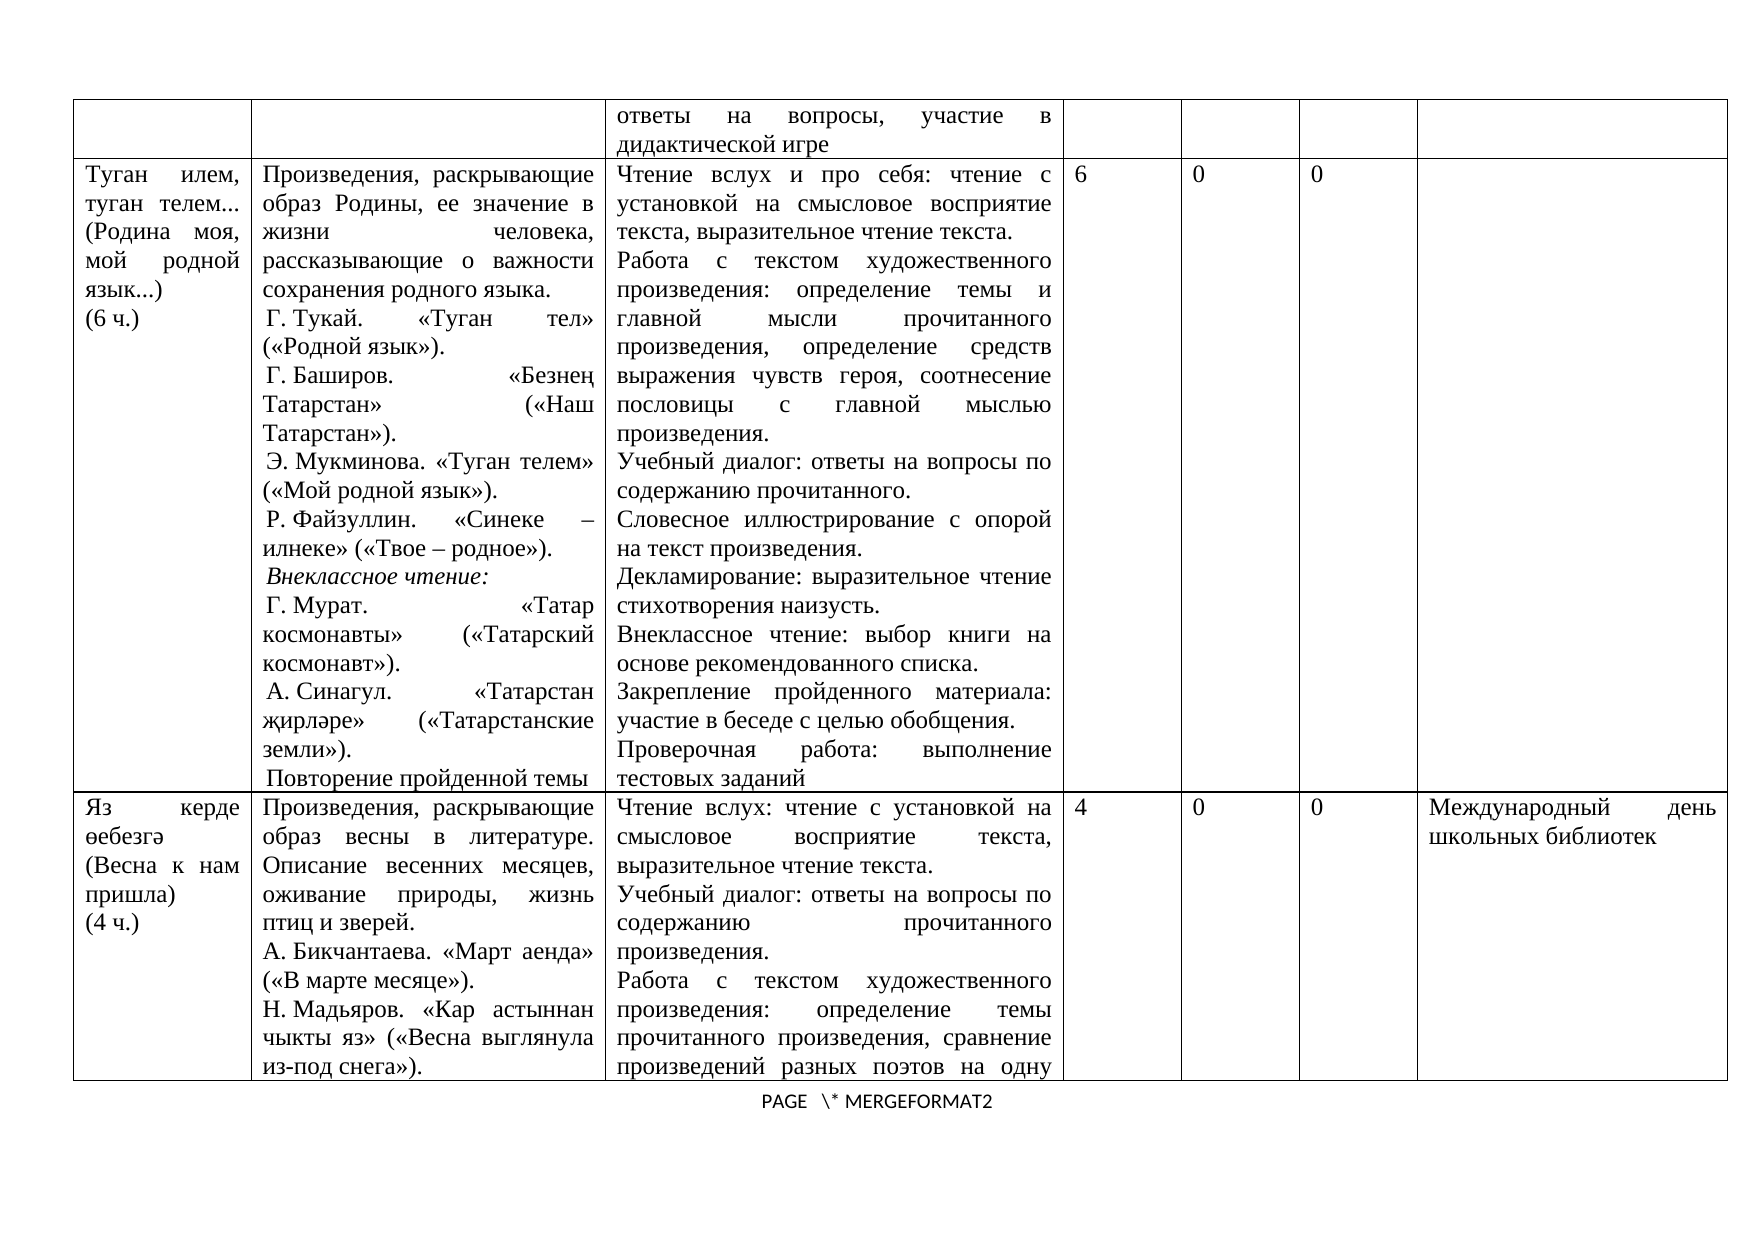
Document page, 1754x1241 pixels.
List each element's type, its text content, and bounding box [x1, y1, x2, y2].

table_cell [1418, 100, 1727, 158]
table_cell 0 [1300, 159, 1417, 791]
table_cell 6 [1064, 159, 1181, 791]
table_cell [252, 100, 605, 158]
table_cell 4 [1064, 100, 1181, 158]
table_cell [74, 793, 251, 1080]
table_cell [74, 100, 251, 158]
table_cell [252, 793, 605, 1080]
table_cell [606, 100, 1063, 158]
table_cell 0 [1182, 100, 1299, 158]
table_cell 0 [1182, 793, 1299, 1080]
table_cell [606, 793, 1063, 1080]
table_cell [1418, 159, 1727, 791]
table_cell 0 [1182, 159, 1299, 791]
table_cell Произведения, раскрывающие образ Родины, ее значение в жизни человека, рассказывающие о важности сохранения родного языка. Г. Тукай. «Туган тел» («Родной язык»). Г. Баширов. «Безнең Татарстан» («Наш Татарстан»). Э. Мукминова. «Туган телем» («Мой родной язык»). Р. Файзуллин. «Синеке – илнеке» («Твое – родное»). Внеклассное чтение: Г. Мурат. «Татар космонавты» («Татарский космонавт»). А. Синагул. «Татарстан җирләре» («Татарстанские земли»). Повторение пройденной темы [252, 159, 605, 791]
table_cell 4 [1064, 793, 1181, 1080]
table_cell 0 [1300, 100, 1417, 158]
table_cell Чтение вслух и про себя: чтение с установкой на смысловое восприятие текста, выразительное чтение текста. Работа с текстом художественного произведения: определение темы и главной мысли прочитанного произведения, определение средств выражения чувств героя, соотнесение пословицы с главной мыслью произведения. Учебный диалог: ответы на вопросы по содержанию прочитанного. Словесное иллюстрирование с опорой на текст произведения. Декламирование: выразительное чтение стихотворения наизусть. Внеклассное чтение: выбор книги на основе рекомендованного списка. Закрепление пройденного материала: участие в беседе с целью обобщения. Проверочная работа: выполнение тестовых заданий [606, 159, 1063, 791]
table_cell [1418, 793, 1727, 1080]
table_cell 0 [1300, 793, 1417, 1080]
table_cell Туган илем, туган телем... (Родина моя, мой родной язык...) (6 ч.) [74, 159, 251, 791]
